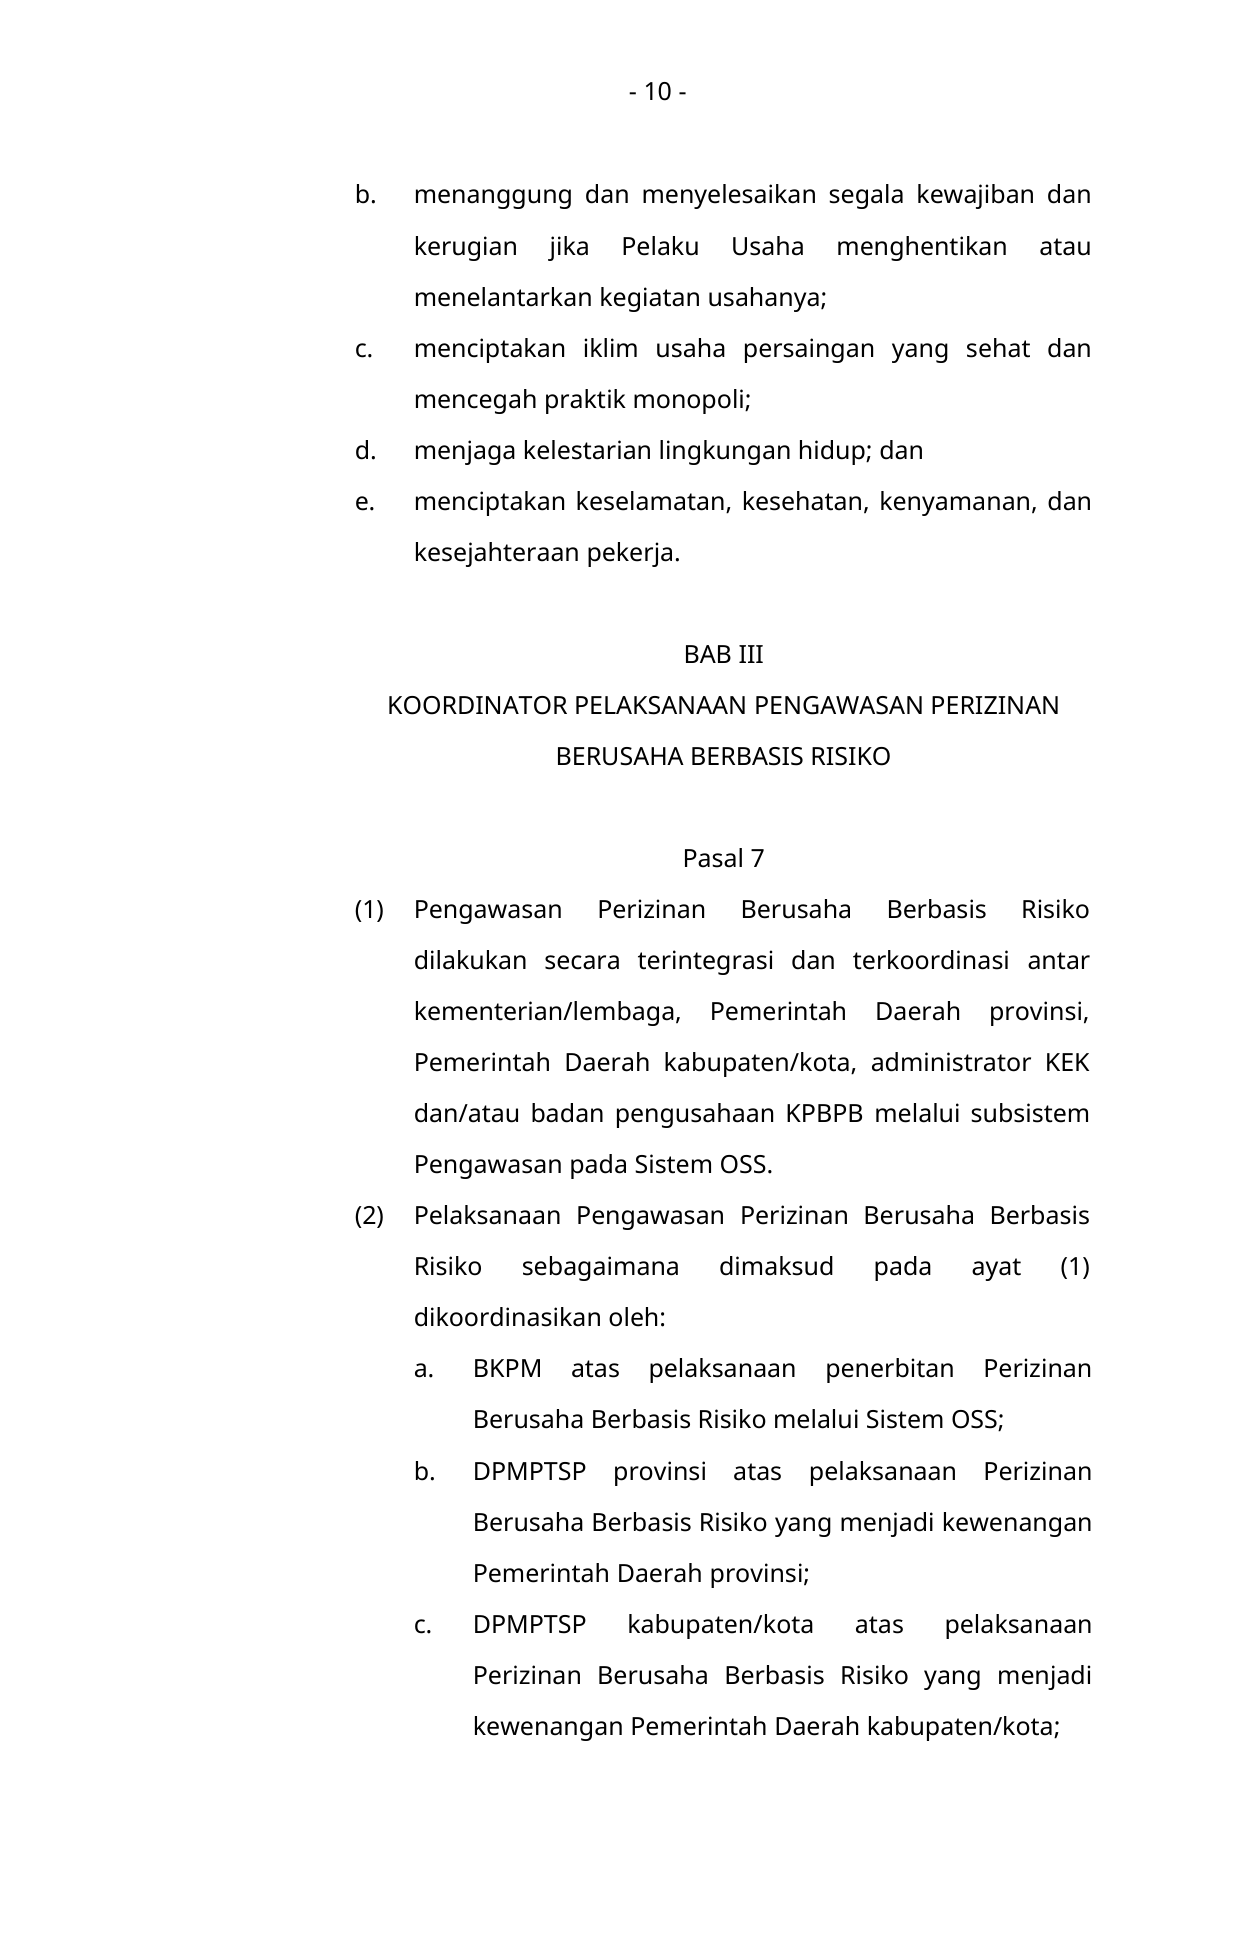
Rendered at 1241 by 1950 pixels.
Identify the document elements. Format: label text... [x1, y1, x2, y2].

list DPMPTSP kabupaten/kota atas pelaksanaan Perizinan Berusaha Berbasis Risiko yang menjadi kewenangan Pemerintah Daerah kabupaten/kota; [413, 1606, 1092, 1742]
subtitle Pasal 7 [354, 841, 1092, 875]
list BKPM atas pelaksanaan penerbitan Perizinan Berusaha Berbasis Risiko melalui Sistem OSS; [413, 1351, 1092, 1436]
list Pelaksanaan Pengawasan Perizinan Berusaha Berbasis Risiko sebagaimana dimaksud pada ayat (1) dikoordinasikan oleh: [354, 1198, 1090, 1334]
list menciptakan keselamatan, kesehatan, kenyamanan, dan kesejahteraan pekerja. [354, 483, 1092, 568]
list menjaga kelestarian lingkungan hidup; dan [354, 432, 1092, 466]
list DPMPTSP provinsi atas pelaksanaan Perizinan Berusaha Berbasis Risiko yang menjadi kewenangan Pemerintah Daerah provinsi; [413, 1453, 1092, 1589]
list Pengawasan Perizinan Berusaha Berbasis Risiko dilakukan secara terintegrasi dan terkoordinasi antar kementerian/lembaga, Pemerintah Daerah provinsi, Pemerintah Daerah kabupaten/kota, administrator KEK dan/atau badan pengusahaan KPBPB melalui subsistem Pengawasan pada Sistem OSS. [354, 892, 1090, 1181]
subtitle BAB III KOORDINATOR PELAKSANAAN PENGAWASAN PERIZINAN BERUSAHA BERBASIS RISIKO [354, 637, 1092, 773]
list menanggung dan menyelesaikan segala kewajiban dan kerugian jika Pelaku Usaha menghentikan atau menelantarkan kegiatan usahanya; [354, 177, 1092, 313]
list menciptakan iklim usaha persaingan yang sehat dan mencegah praktik monopoli; [354, 330, 1092, 415]
